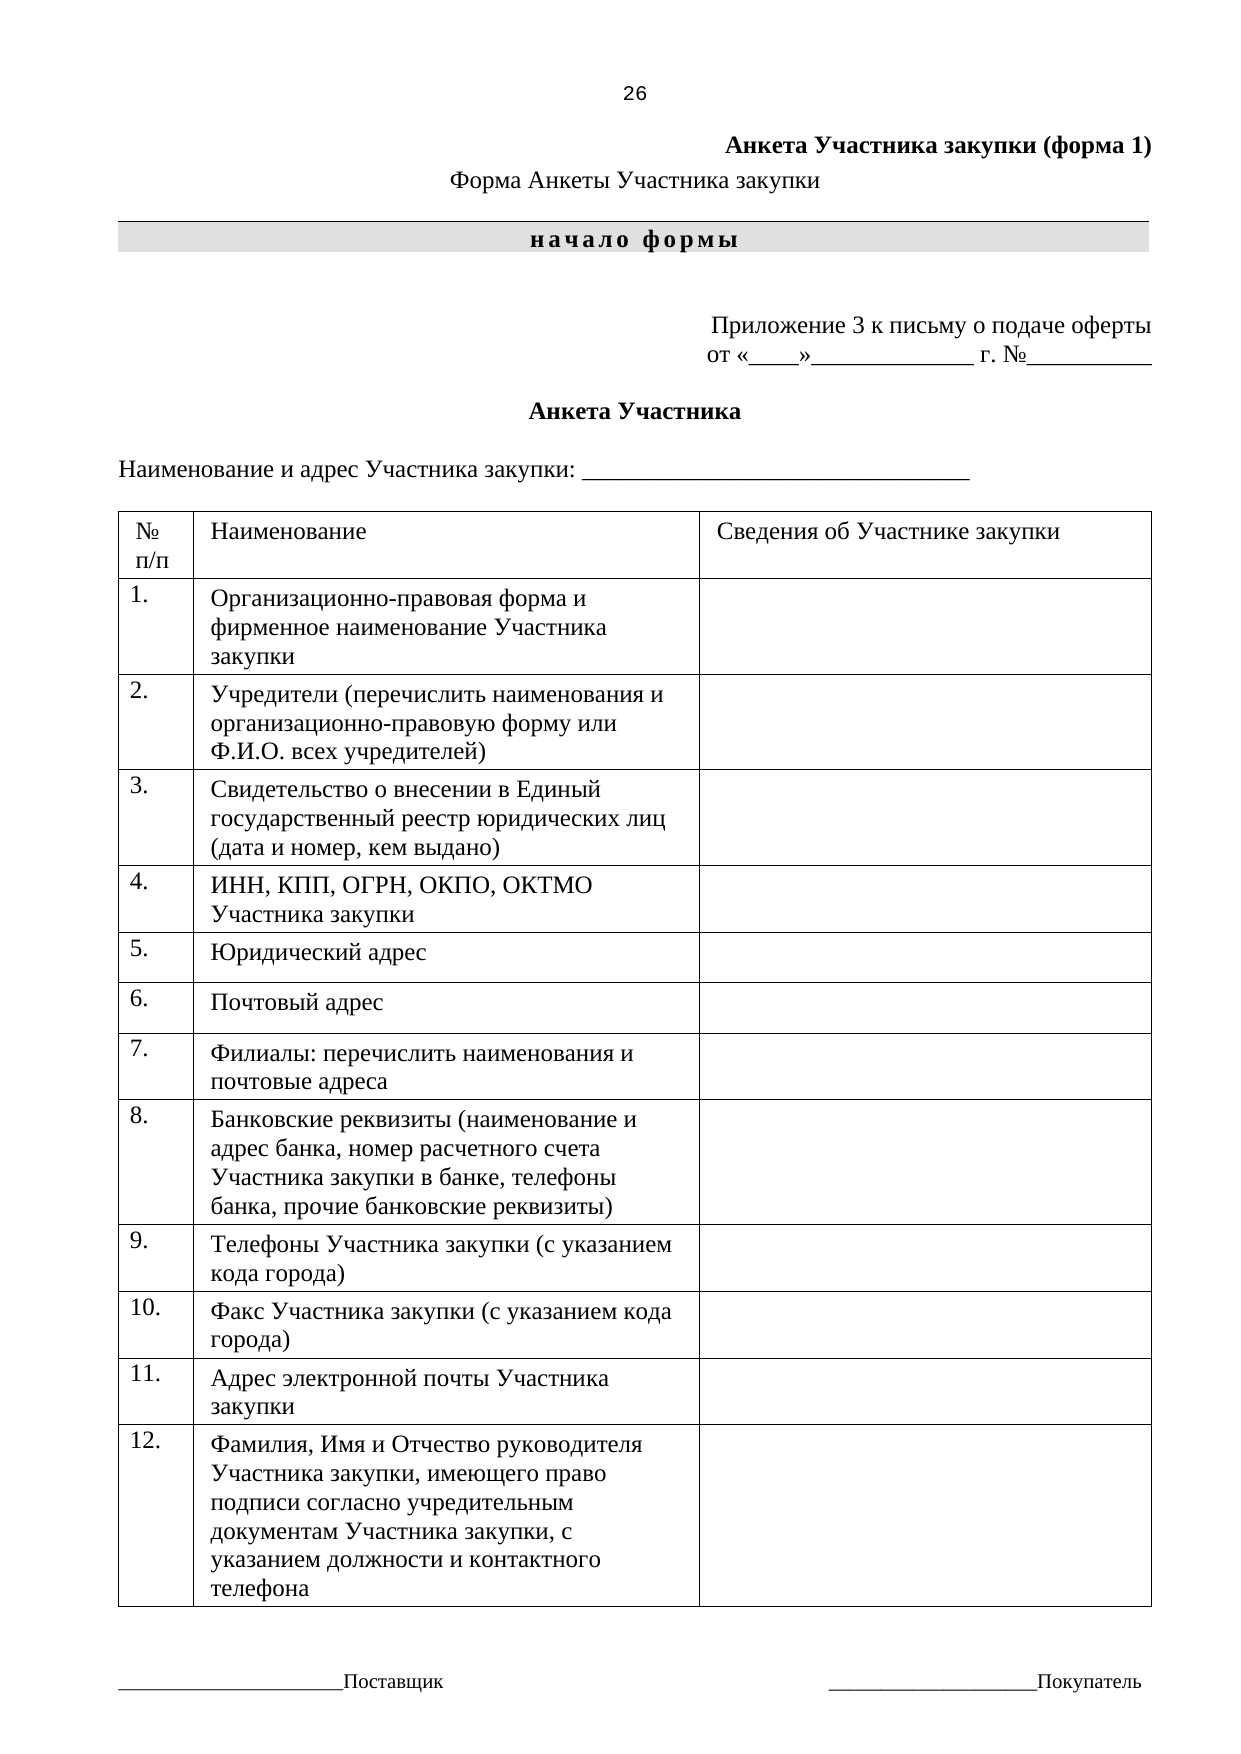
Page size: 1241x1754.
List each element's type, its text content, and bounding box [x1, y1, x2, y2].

text Анкета Участника закупки (форма 3) [118, 130, 1152, 159]
table_header № п/п [119, 512, 193, 578]
table_header Наименование [194, 512, 699, 578]
text Анкета Участника [118, 396, 1152, 425]
table_cell [119, 1100, 193, 1224]
table_cell [119, 1425, 193, 1606]
table_cell [119, 1225, 193, 1291]
table_cell [700, 675, 1151, 769]
table_cell [700, 983, 1151, 1032]
table_cell Фамилия, Имя и Отчество руководителя Участника закупки, имеющего право подписи согласно учредительным документам Участника закупки, с указанием должности и контактного телефона [194, 1425, 699, 1606]
table_cell [700, 1359, 1151, 1424]
table_cell [119, 933, 193, 982]
table_cell Факс Участника закупки (с указанием кода города) [194, 1292, 699, 1357]
table_cell Свидетельство о внесении в Единый государственный реестр юридических лиц (дата и номер, кем выдано) [194, 770, 699, 865]
table_cell [119, 770, 193, 865]
text Приложение 3 к письму о подаче оферты от «____»_____________ г. №__________ [118, 310, 1152, 367]
text Форма Анкеты Участника закупки [118, 165, 1152, 194]
table_header Сведения об Участнике закупки [700, 512, 1151, 578]
table_cell Банковские реквизиты (наименование и адрес банка, номер расчетного счета Участника закупки в банке, телефоны банка, прочие банковские реквизиты) [194, 1100, 699, 1224]
text Наименование и адрес Участника закупки: _______________________________ [118, 454, 1152, 482]
table_cell [119, 866, 193, 932]
table_cell Адрес электронной почты Участника закупки [194, 1359, 699, 1424]
table_cell [700, 1034, 1151, 1099]
table_cell Телефоны Участника закупки (с указанием кода города) [194, 1225, 699, 1291]
table_cell [700, 1425, 1151, 1606]
table_cell Почтовый адрес [194, 983, 699, 1032]
table_cell [119, 1292, 193, 1357]
table_cell Филиалы: перечислить наименования и почтовые адреса [194, 1034, 699, 1099]
table_cell [700, 1292, 1151, 1357]
table_cell Учредители (перечислить наименования и организационно-правовую форму или Ф.И.О. всех учредителей) [194, 675, 699, 769]
table_cell [119, 675, 193, 769]
table_cell [700, 1100, 1151, 1224]
table_cell [119, 983, 193, 1032]
table_cell [700, 933, 1151, 982]
table_cell [700, 579, 1151, 674]
table_cell [700, 1225, 1151, 1291]
table_cell [700, 866, 1151, 932]
table_cell Юридический адрес [194, 933, 699, 982]
text начало формы [118, 222, 1149, 252]
table_cell [700, 770, 1151, 865]
table_cell [119, 1034, 193, 1099]
table_cell [119, 579, 193, 674]
table_cell [119, 1359, 193, 1424]
table_cell ИНН, КПП, ОГРН, ОКПО, ОКТМО Участника закупки [194, 866, 699, 932]
table_cell Организационно-правовая форма и фирменное наименование Участника закупки [194, 579, 699, 674]
